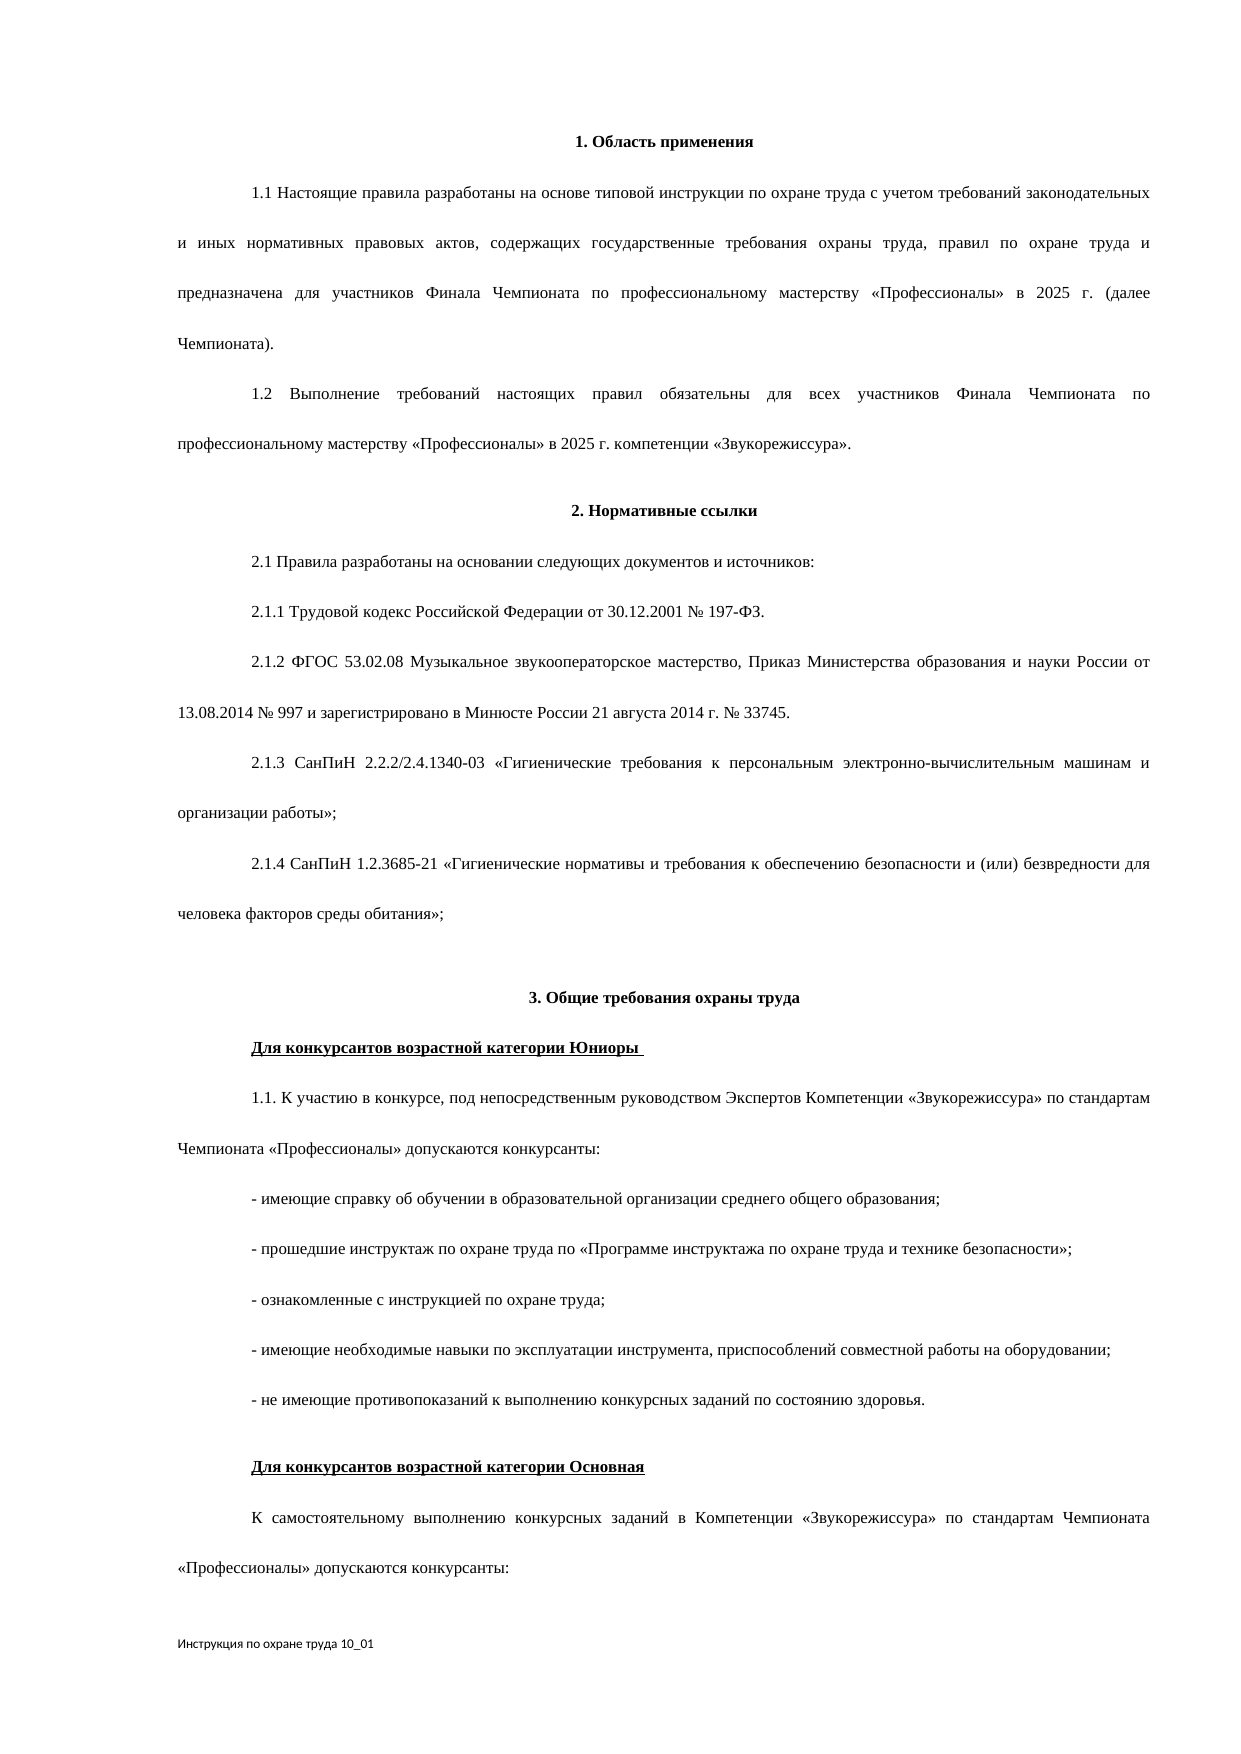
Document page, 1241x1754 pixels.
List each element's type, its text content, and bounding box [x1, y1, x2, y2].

text - не имеющие противопоказаний к выполнению конкурсных заданий по состоянию здоровья. [177, 1376, 1152, 1409]
text 1.1. К участию в конкурсе, под непосредственным руководством Экспертов Компетенции «Звукорежиссура» по стандартам Чемпионата «Профессионалы» допускаются конкурсанты: [177, 1074, 1152, 1158]
text - имеющие справку об обучении в образовательной организации среднего общего образования; [177, 1175, 1152, 1208]
text 2.1 Правила разработаны на основании следующих документов и источников: [177, 537, 1152, 571]
text 1. Область применения [177, 118, 1152, 152]
text 1.1 Настоящие правила разработаны на основе типовой инструкции по охране труда с учетом требований законодательных и иных нормативных правовых актов, содержащих государственные требования охраны труда, правил по охране труда и предназначена для участников Финала Чемпионата по профессиональному мастерству «Профессионалы» в 2025 г. (далее Чемпионата). [177, 168, 1152, 353]
text 2.1.1 Трудовой кодекс Российской Федерации от 30.12.2001 № 197-ФЗ. [177, 588, 1152, 621]
text - имеющие необходимые навыки по эксплуатации инструмента, приспособлений совместной работы на оборудовании; [177, 1326, 1152, 1359]
text - прошедшие инструктаж по охране труда по «Программе инструктажа по охране труда и технике безопасности»; [177, 1225, 1152, 1258]
text Для конкурсантов возрастной категории Основная [177, 1443, 1152, 1477]
text 2. Нормативные ссылки [177, 487, 1152, 521]
text 2.1.3 СанПиН 2.2.2/2.4.1340-03 «Гигиенические требования к персональным электронно-вычислительным машинам и организации работы»; [177, 739, 1152, 822]
text - ознакомленные с инструкцией по охране труда; [177, 1275, 1152, 1309]
text 1.2 Выполнение требований настоящих правил обязательны для всех участников Финала Чемпионата по профессиональному мастерству «Профессионалы» в 2025 г. компетенции «Звукорежиссура». [177, 370, 1152, 453]
text К самостоятельному выполнению конкурсных заданий в Компетенции «Звукорежиссура» по стандартам Чемпионата «Профессионалы» допускаются конкурсанты: [177, 1493, 1152, 1577]
text 2.1.2 ФГОС 53.02.08 Музыкальное звукооператорское мастерство, Приказ Министерства образования и науки России от 13.08.2014 № 997 и зарегистрировано в Минюсте России 21 августа 2014 г. № 33745. [177, 638, 1152, 722]
text 3. Общие требования охраны труда [177, 973, 1152, 1007]
text 2.1.4 СанПиН 1.2.3685-21 «Гигиенические нормативы и требования к обеспечению безопасности и (или) безвредности для человека факторов среды обитания»; [177, 839, 1152, 923]
text Для конкурсантов возрастной категории Юниоры [177, 1024, 1152, 1057]
